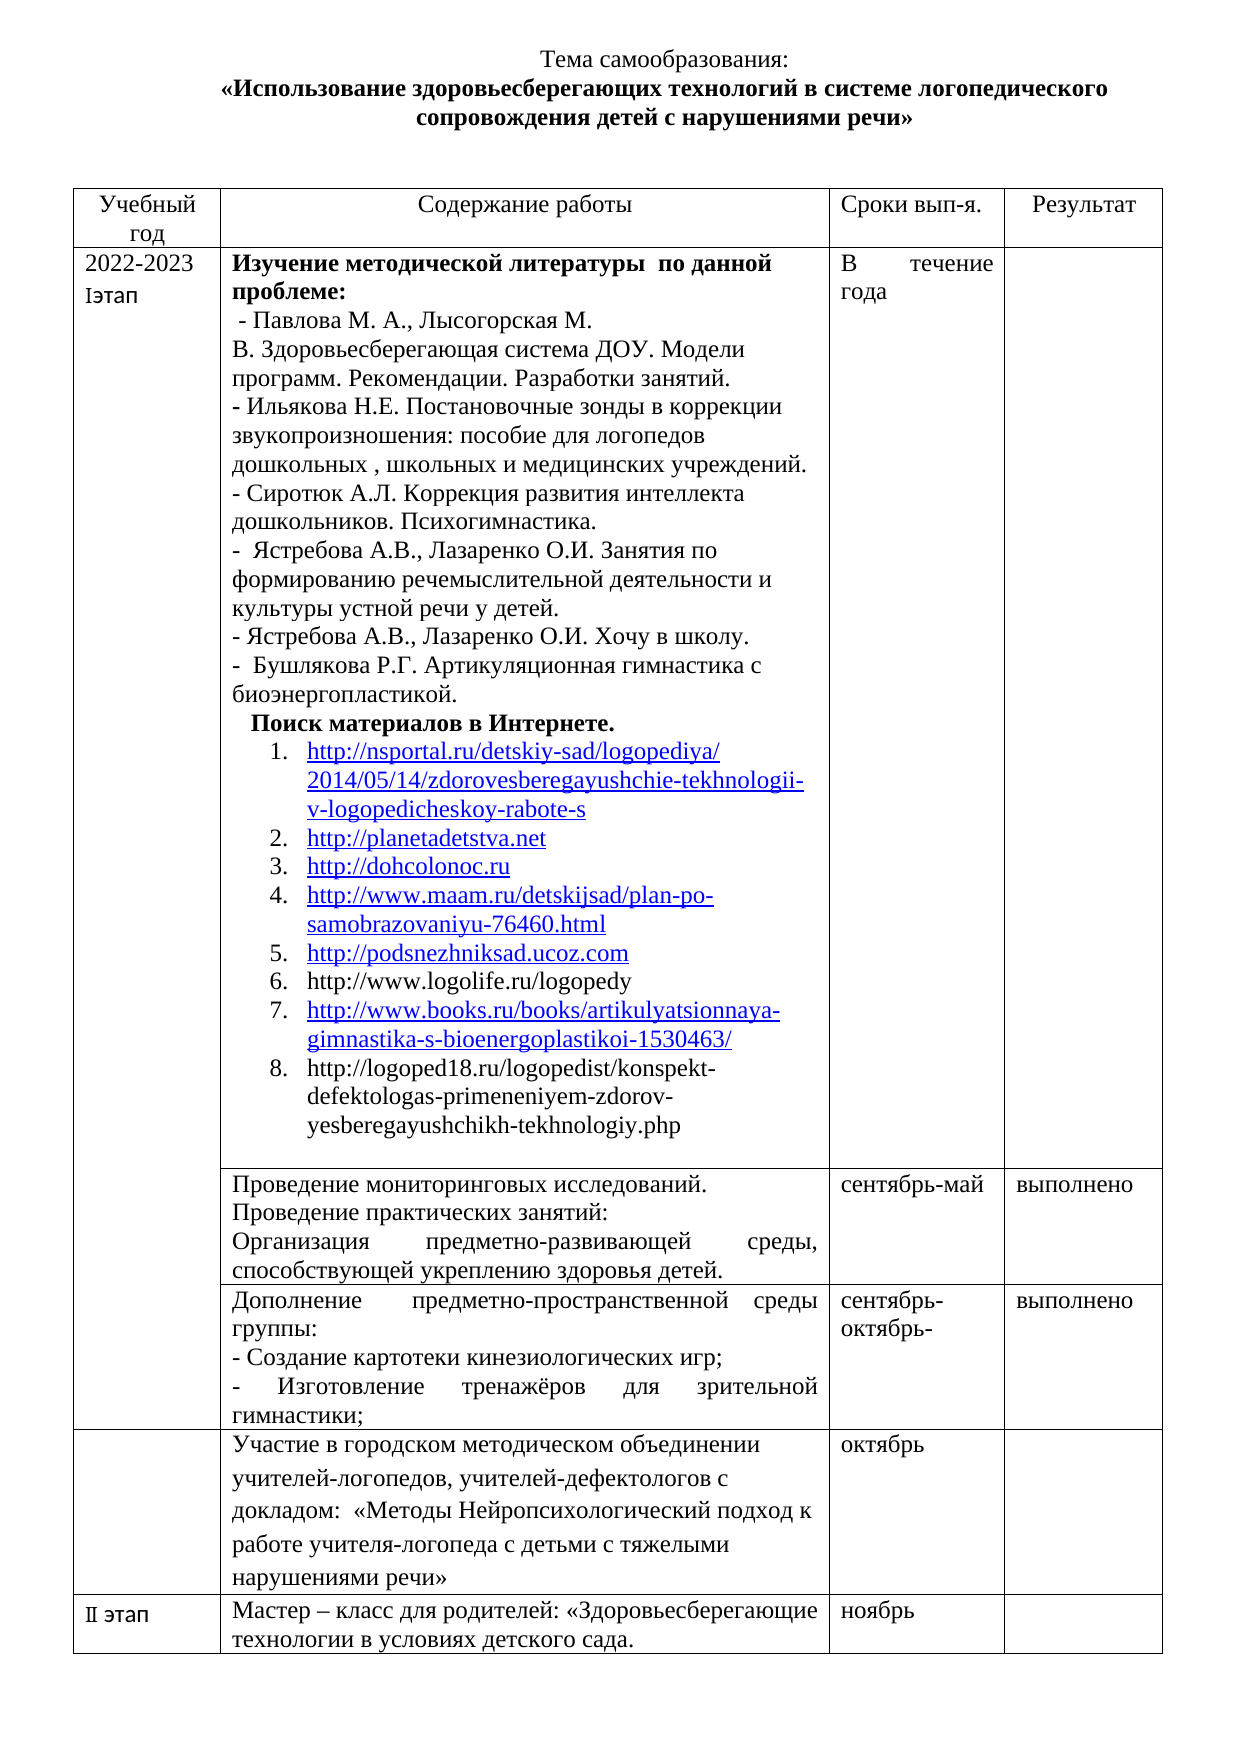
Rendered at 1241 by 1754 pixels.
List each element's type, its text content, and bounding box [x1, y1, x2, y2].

text «Использование здоровьесберегающих технологий в системе логопедического сопровождения детей с нарушениями речи» [177, 73, 1152, 131]
table_cell выполнено [1005, 1169, 1162, 1284]
table_cell Дополнение предметно-пространственной среды группы: - Создание картотеки кинезиологических игр; - Изготовление тренажёров для зрительной гимнастики; [221, 1285, 829, 1428]
table_cell [1005, 1595, 1162, 1653]
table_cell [221, 1595, 829, 1653]
text Тема самообразования: [177, 44, 1152, 73]
table_cell [1005, 1430, 1162, 1594]
table_cell сентябрь-октябрь- [830, 1285, 1004, 1428]
table_header Содержание работы [221, 189, 829, 247]
table_cell 2022-2023 Ⅰэтап [74, 248, 220, 1428]
table_cell [74, 1430, 220, 1594]
table_header Сроки вып-я. [830, 189, 1004, 247]
table_cell выполнено [1005, 1285, 1162, 1428]
table_cell [1005, 248, 1162, 1168]
table_header Учебный год [74, 189, 220, 247]
table_cell В течение года [830, 248, 1004, 1168]
table_cell Изучение методической литературы по данной проблеме: - Павлова М. А., Лысогорская М. В. Здоровьесберегающая система ДОУ. Модели программ. Рекомендации. Разработки занятий. - Ильякова Н.Е. Постановочные зонды в коррекции звукопроизношения: пособие для логопедов дошкольных , школьных и медицинских учреждений. - Сиротюк А.Л. Коррекция развития интеллекта дошкольников. Психогимнастика. - Ястребова А.В., Лазаренко О.И. Занятия по формированию речемыслительной деятельности и культуры устной речи у детей. - Ястребова А.В., Лазаренко О.И. Хочу в школу. - Бушлякова Р.Г. Артикуляционная гимнастика с биоэнергопластикой. Поиск материалов в Интернете. http://nsportal.ru/detskiy-sad/logopediya/2014/05/14/zdorovesberegayushchie-tekhnologii-v-logopedicheskoy-rabote-s http://planetadetstva.net http://dohcolonoc.ru http://www.maam.ru/detskijsad/plan-po-samobrazovaniyu-76460.html http://podsnezhniksad.ucoz.com http://www.logolife.ru/logopedy http://www.books.ru/books/artikulyatsionnaya-gimnastika-s-bioenergoplastikoi-1530463/ http://logoped18.ru/logopedist/konspekt-defektologas-primeneniyem-zdorov-yesberegayushchikh-tekhnologiy.php [221, 248, 829, 1168]
table_cell октябрь [830, 1430, 1004, 1594]
table_cell Ⅱ этап [74, 1595, 220, 1653]
table_cell Участие в городском методическом объединении учителей-логопедов, учителей-дефектологов с докладом: «Методы Нейропсихологический подход к работе учителя-логопеда с детьми с тяжелыми нарушениями речи» [221, 1430, 829, 1594]
table_cell ноябрь [830, 1595, 1004, 1653]
table_cell Проведение мониторинговых исследований. Проведение практических занятий: Организация предметно-развивающей среды, способствующей укреплению здоровья детей. [221, 1169, 829, 1284]
table_header Результат [1005, 189, 1162, 247]
table_cell сентябрь-май [830, 1169, 1004, 1284]
